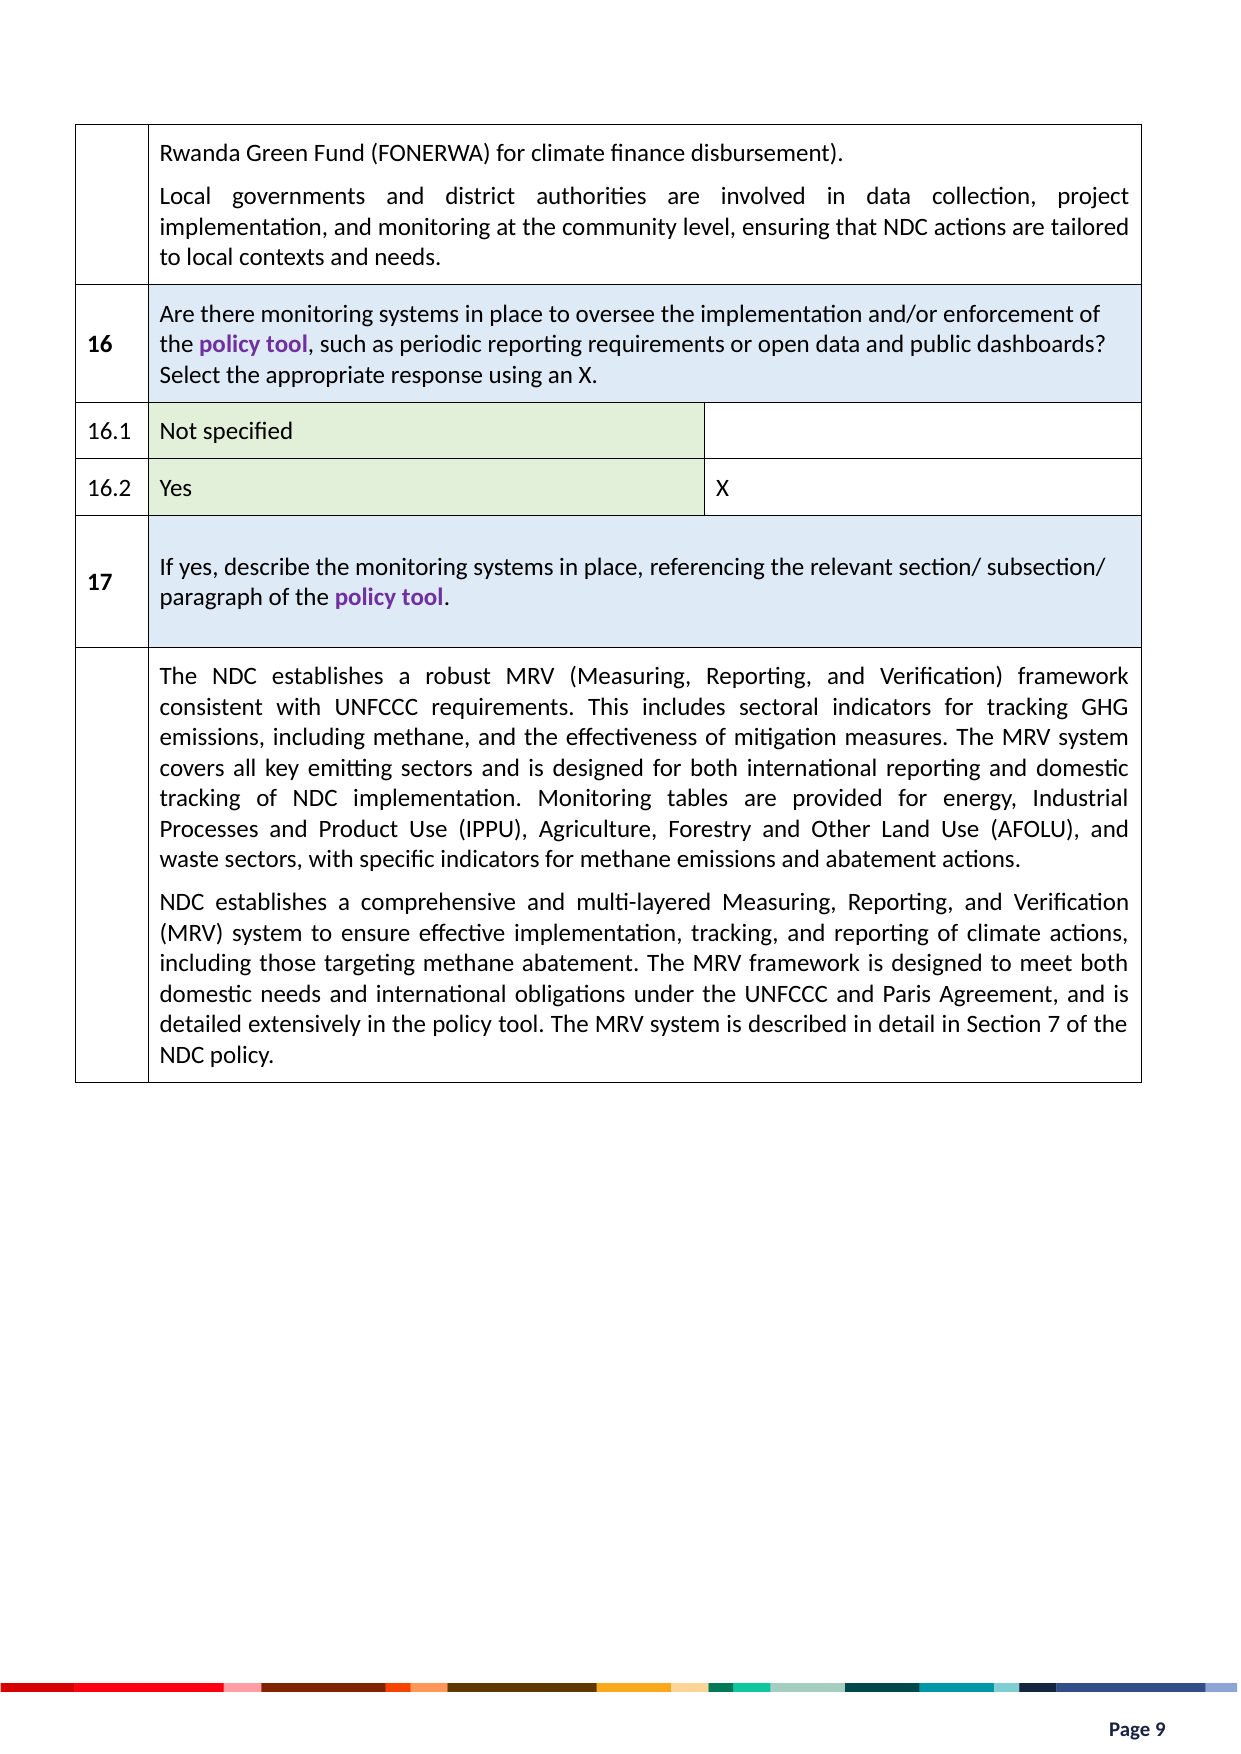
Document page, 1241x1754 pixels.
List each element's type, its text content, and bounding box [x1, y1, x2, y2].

table_cell [705, 403, 1141, 458]
table_cell 16 [76, 285, 148, 402]
table_cell Are there monitoring systems in place to oversee the implementation and/or enforcement of the policy tool, such as periodic reporting requirements or open data and public dashboards? Select the appropriate response using an X. [149, 285, 1141, 402]
table_cell [76, 648, 148, 1082]
table_cell The NDC establishes a robust MRV (Measuring, Reporting, and Verification) framework consistent with UNFCCC requirements. This includes sectoral indicators for tracking GHG emissions, including methane, and the effectiveness of mitigation measures. The MRV system covers all key emitting sectors and is designed for both international reporting and domestic tracking of NDC implementation. Monitoring tables are provided for energy, Industrial Processes and Product Use (IPPU), Agriculture, Forestry and Other Land Use (AFOLU), and waste sectors, with specific indicators for methane emissions and abatement actions. NDC establishes a comprehensive and multi-layered Measuring, Reporting, and Verification (MRV) system to ensure effective implementation, tracking, and reporting of climate actions, including those targeting methane abatement. The MRV framework is designed to meet both domestic needs and international obligations under the UNFCCC and Paris Agreement, and is detailed extensively in the policy tool. The MRV system is described in detail in Section 7 of the NDC policy. [149, 648, 1141, 1082]
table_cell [149, 125, 1141, 284]
table_cell Yes [149, 459, 704, 515]
picture [0, 1683, 1236, 1692]
table_cell 17 [76, 516, 148, 647]
table_cell 16.1 [76, 403, 148, 458]
table_cell X [705, 459, 1141, 515]
table_cell 16.2 [76, 459, 148, 515]
table_cell If yes, describe the monitoring systems in place, referencing the relevant section/ subsection/ paragraph of the policy tool. [149, 516, 1141, 647]
table_cell Not specified [149, 403, 704, 458]
table_cell [76, 125, 148, 284]
